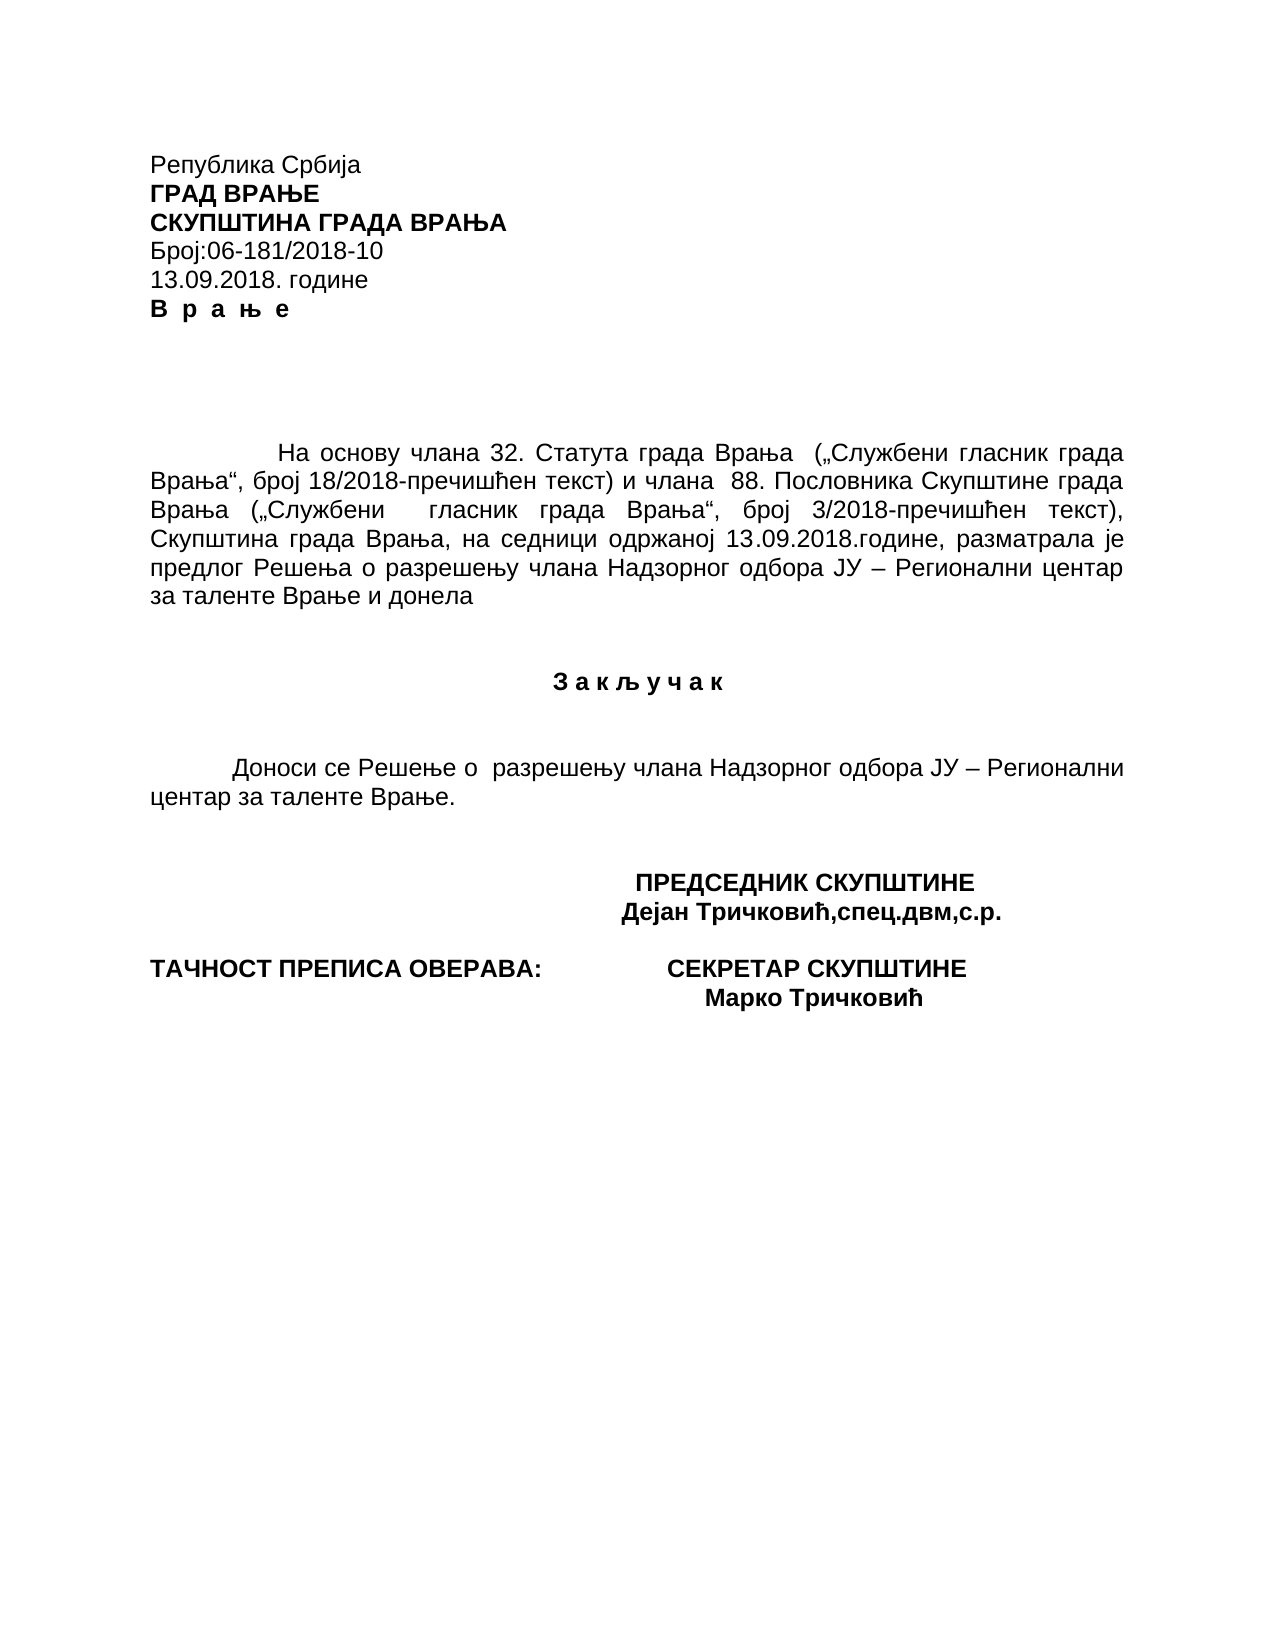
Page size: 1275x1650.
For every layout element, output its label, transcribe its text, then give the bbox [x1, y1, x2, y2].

text Марко Тричковић [150, 983, 1125, 1012]
text На основу члана 32. Статута града Врања („Службени гласник града Врања“, број 18/2018-пречишћен текст) и члана 88. Пословника Скупштине града Врања („Службени гласник града Врања“, број 3/2018-пречишћен текст), Скупштина града Врања, на седници одржаној 13.09.2018.године, разматрала је предлог Решења о разрешењу члана Надзорног одбора ЈУ – Регионални центар за таленте Врање и донела [150, 437, 1125, 610]
text ГРАД ВРАЊЕ [150, 179, 1125, 207]
text ТАЧНОСТ ПРЕПИСА ОВЕРАВА: СЕКРЕТАР СКУПШТИНЕ [150, 954, 1125, 983]
text Дејан Тричковић,спец.двм,с.р. [150, 897, 1125, 926]
text З а к љ у ч а к [150, 667, 1125, 696]
text 13.09.2018. године [150, 265, 1125, 294]
text Број:06-181/2018-10 [150, 236, 1125, 265]
text СКУПШТИНА ГРАДА ВРАЊА [150, 207, 1125, 236]
text Доноси се Решење о разрешењу члана Надзорног одбора ЈУ – Регионални центар за таленте Врање. [150, 753, 1125, 811]
text ПРЕДСЕДНИК СКУПШТИНЕ [150, 868, 1125, 897]
text Република Србија [150, 150, 1125, 179]
text В р а њ е [150, 294, 1125, 322]
